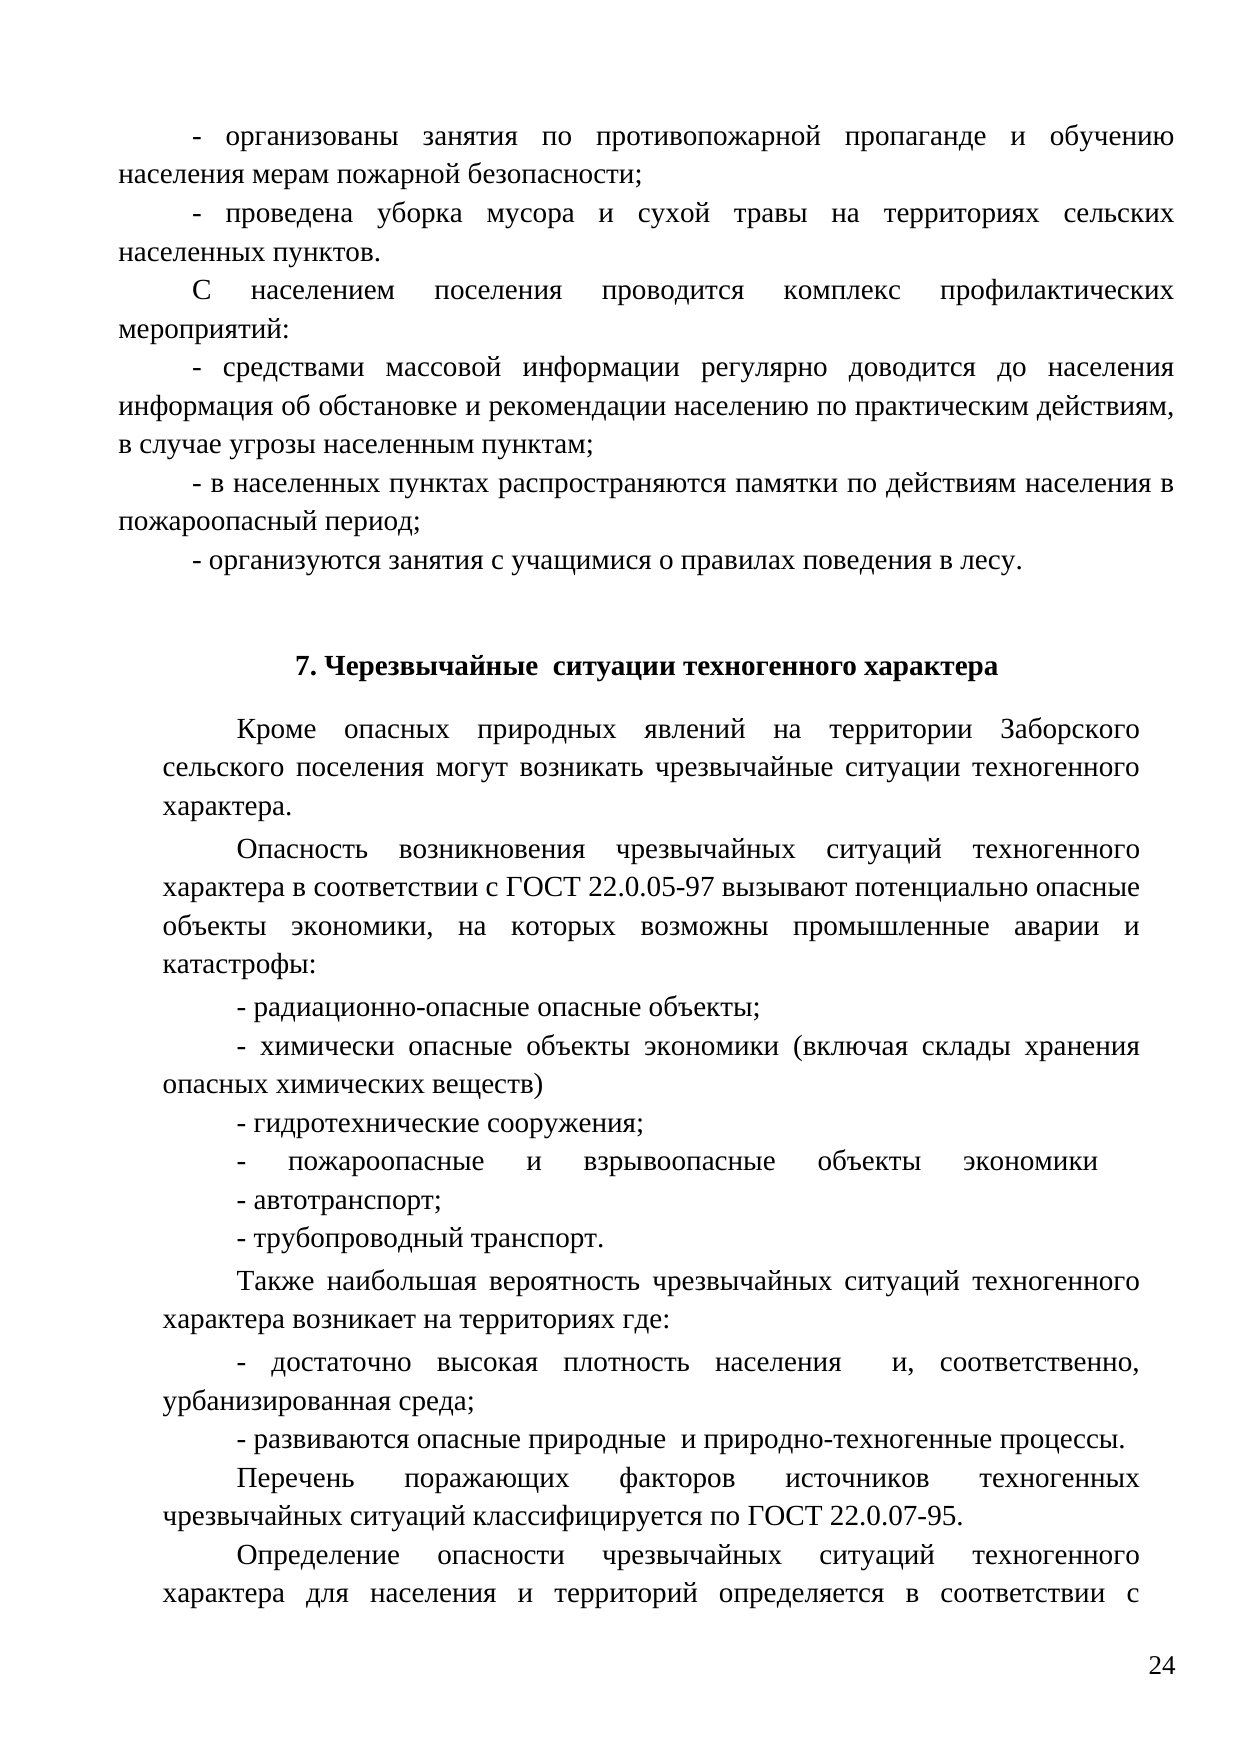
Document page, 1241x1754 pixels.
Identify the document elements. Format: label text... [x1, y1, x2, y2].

text Также наибольшая вероятность чрезвычайных ситуаций техногенного характера возникает на территориях где: [162, 1263, 1140, 1335]
text - радиационно-опасные опасные объекты; [162, 989, 1140, 1023]
text Перечень поражающих факторов источников техногенных чрезвычайных ситуаций классифицируется по ГОСТ 22.0.07-95. [162, 1460, 1140, 1532]
text - средствами массовой информации регулярно доводится до населения информация об обстановке и рекомендации населению по практическим действиям, в случае угрозы населенным пунктам; [118, 349, 1175, 460]
text - пожароопасные и взрывоопасные объекты экономики - автотранспорт; [236, 1143, 1140, 1215]
text - проведена уборка мусора и сухой травы на территориях сельских населенных пунктов. [118, 195, 1175, 267]
subtitle 7. Черезвычайные ситуации техногенного характера [118, 648, 1175, 682]
text - гидротехнические сооружения; [162, 1105, 1140, 1138]
text С населением поселения проводится комплекс профилактических мероприятий: [118, 272, 1175, 344]
text - организуются занятия с учащимися о правилах поведения в лесу. [118, 542, 1175, 576]
text - трубопроводный транспорт. [162, 1220, 1140, 1254]
text - развиваются опасные природные и природно-техногенные процессы. [162, 1421, 1140, 1455]
text - организованы занятия по противопожарной пропаганде и обучению населения мерам пожарной безопасности; [118, 118, 1175, 190]
text - химически опасные объекты экономики (включая склады хранения опасных химических веществ) [162, 1028, 1140, 1100]
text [162, 1537, 1140, 1609]
text - достаточно высокая плотность населения и, соответственно, урбанизированная среда; [162, 1344, 1140, 1416]
text - в населенных пунктах распространяются памятки по действиям населения в пожароопасный период; [118, 465, 1175, 537]
text Кроме опасных природных явлений на территории Заборского сельского поселения могут возникать чрезвычайные ситуации техногенного характера. [162, 711, 1140, 822]
text Опасность возникновения чрезвычайных ситуаций техногенного характера в соответствии с ГОСТ 22.0.05-97 вызывают потенциально опасные объекты экономики, на которых возможны промышленные аварии и катастрофы: [162, 831, 1140, 980]
